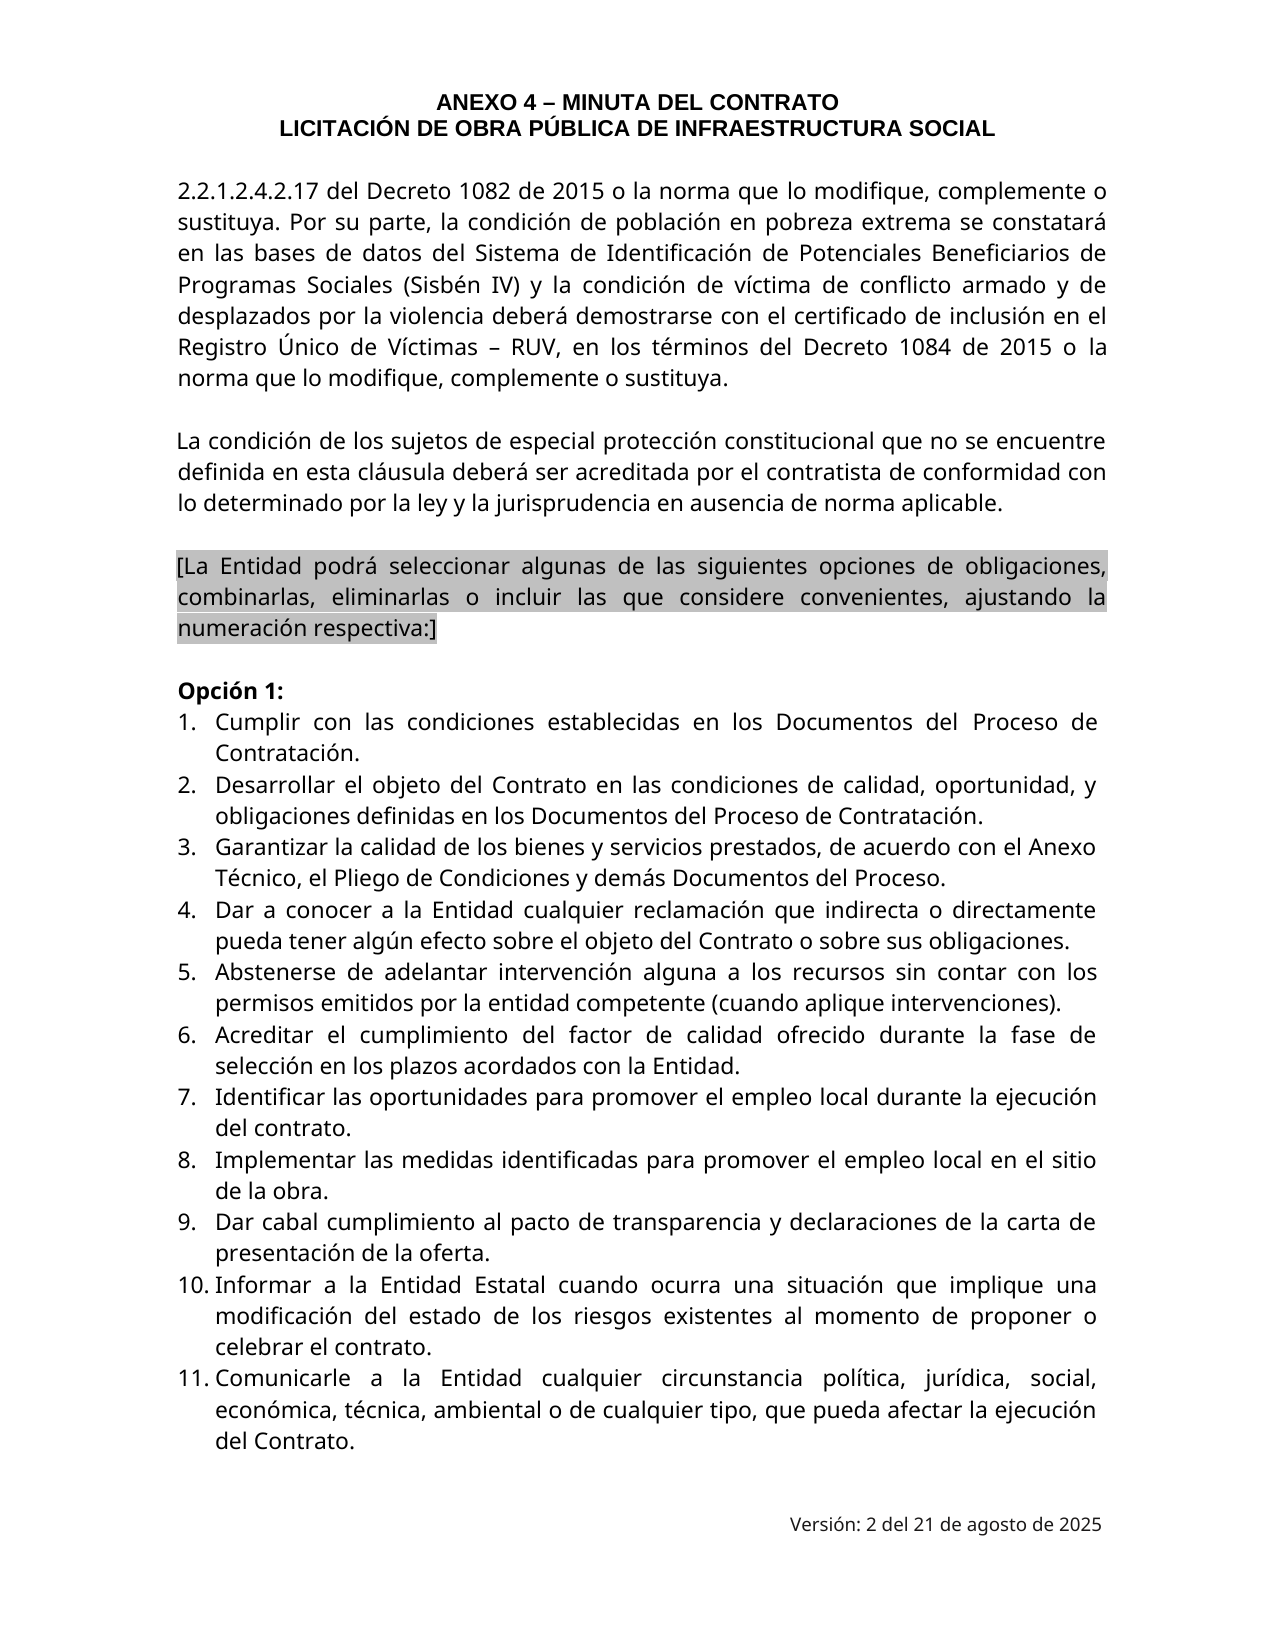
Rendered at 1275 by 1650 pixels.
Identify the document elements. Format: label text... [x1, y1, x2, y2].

list Implementar las medidas identificadas para promover el empleo local en el sitio de la obra. [177, 1144, 1098, 1206]
list Comunicarle a la Entidad cualquier circunstancia política, jurídica, social, económica, técnica, ambiental o de cualquier tipo, que pueda afectar la ejecución del Contrato. [177, 1362, 1098, 1456]
list Acreditar el cumplimiento del factor de calidad ofrecido durante la fase de selección en los plazos acordados con la Entidad. [177, 1019, 1098, 1081]
list Cumplir con las condiciones establecidas en los Documentos del Proceso de Contratación. [177, 706, 1098, 769]
list Desarrollar el objeto del Contrato en las condiciones de calidad, oportunidad, y obligaciones definidas en los Documentos del Proceso de Contratación. [177, 769, 1098, 831]
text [176, 175, 1107, 394]
text Opción 1: [177, 675, 1098, 706]
list Garantizar la calidad de los bienes y servicios prestados, de acuerdo con el Anexo Técnico, el Pliego de Condiciones y demás Documentos del Proceso. [177, 831, 1098, 894]
text La condición de los sujetos de especial protección constitucional que no se encuentre definida en esta cláusula deberá ser acreditada por el contratista de conformidad con lo determinado por la ley y la jurisprudencia en ausencia de norma aplicable. [176, 425, 1107, 519]
list Identificar las oportunidades para promover el empleo local durante la ejecución del contrato. [177, 1081, 1098, 1144]
list Informar a la Entidad Estatal cuando ocurra una situación que implique una modificación del estado de los riesgos existentes al momento de proponer o celebrar el contrato. [177, 1269, 1098, 1362]
list Dar cabal cumplimiento al pacto de transparencia y declaraciones de la carta de presentación de la oferta. [177, 1206, 1098, 1269]
text [La Entidad podrá seleccionar algunas de las siguientes opciones de obligaciones, combinarlas, eliminarlas o incluir las que considere convenientes, ajustando la numeración respectiva:] [176, 581, 1107, 644]
list Abstenerse de adelantar intervención alguna a los recursos sin contar con los permisos emitidos por la entidad competente (cuando aplique intervenciones). [177, 956, 1098, 1019]
list Dar a conocer a la Entidad cualquier reclamación que indirecta o directamente pueda tener algún efecto sobre el objeto del Contrato o sobre sus obligaciones. [177, 894, 1098, 956]
